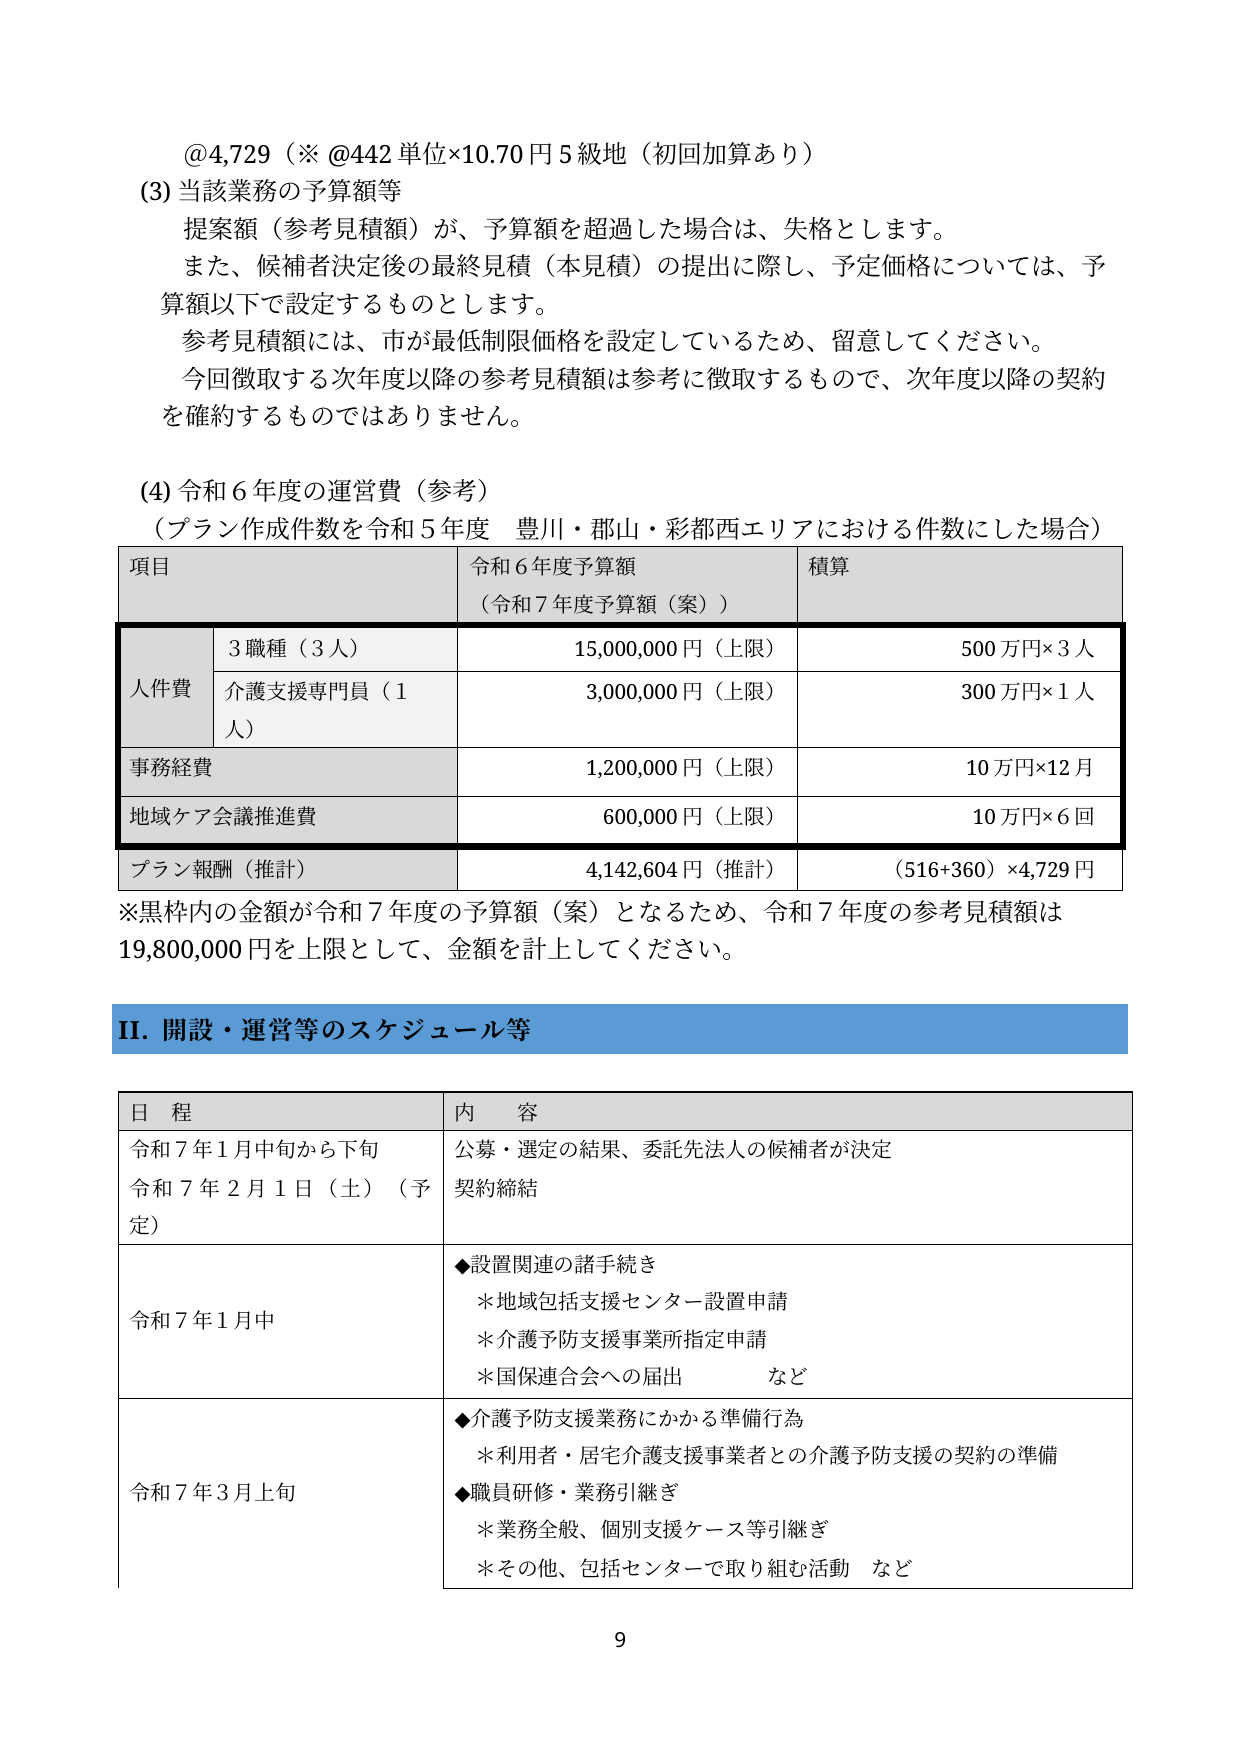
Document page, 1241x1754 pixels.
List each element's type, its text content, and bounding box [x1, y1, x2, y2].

subtitle 開設・運営等のスケジュール等 [118, 1010, 1122, 1048]
text (3) 当該業務の予算額等 [118, 171, 1122, 208]
table_cell 4,142,604円（推計） [458, 850, 797, 890]
table_header 内 容 [444, 1093, 1132, 1130]
table_cell 10万円×12月 [798, 748, 1120, 796]
text (4) 令和６年度の運営費（参考） [118, 471, 1122, 508]
text （プラン作成件数を令和５年度 豊川・郡山・彩都西エリアにおける件数にした場合） [118, 508, 1122, 546]
table_cell ◆設置関連の諸手続き ＊地域包括支援センター設置申請 ＊介護予防支援事業所指定申請 ＊国保連合会への届出 など [444, 1245, 1132, 1397]
text 提案額（参考見積額）が、予算額を超過した場合は、失格とします。 [118, 208, 1122, 246]
table_cell 600,000円（上限） [458, 797, 797, 843]
table_cell 令和７年１月中旬から下旬 令和７年２月１日（土）（予定） [119, 1131, 443, 1243]
text 参考見積額には、市が最低制限価格を設定しているため、留意してください。 [160, 321, 1122, 358]
table_header 日 程 [119, 1093, 443, 1130]
table_cell ◆介護予防支援業務にかかる準備行為 ＊利用者・居宅介護支援事業者との介護予防支援の契約の準備 ◆職員研修・業務引継ぎ ＊業務全般、個別支援ケース等引継ぎ ＊その他、包括センターで取り組む活動 など [444, 1399, 1132, 1588]
text ＠4,729（※ @442単位×10.70円5級地（初回加算あり） [118, 133, 1122, 171]
table_cell 500万円×３人 [798, 628, 1120, 671]
text 今回徴取する次年度以降の参考見積額は参考に徴取するもので、次年度以降の契約を確約するものではありません。 [160, 358, 1122, 433]
table_cell 300万円×１人 [798, 672, 1120, 747]
table_header 積算 [798, 547, 1122, 622]
table_cell ３職種（３人） [214, 628, 457, 671]
table_cell プラン報酬（推計） [119, 850, 457, 890]
table_cell 事務経費 [121, 748, 457, 796]
text ※黒枠内の金額が令和７年度の予算額（案）となるため、令和７年度の参考見積額は19,800,000円を上限として、金額を計上してください。 [118, 891, 1122, 966]
table_header 項目 [119, 547, 457, 622]
table_cell 介護支援専門員（１人） [214, 672, 457, 747]
table_cell （516+360）×4,729円 [798, 850, 1122, 890]
table_cell 3,000,000円（上限） [458, 672, 797, 747]
table_cell 15,000,000円（上限） [458, 628, 797, 671]
table_cell 地域ケア会議推進費 [121, 797, 457, 843]
table_cell 令和７年１月中 [119, 1245, 443, 1397]
table_cell 人件費 [121, 628, 213, 747]
table_cell 1,200,000円（上限） [458, 748, 797, 796]
table_cell 10万円×６回 [798, 797, 1120, 843]
table_header 令和６年度予算額 （令和７年度予算額（案）） [458, 547, 797, 622]
table_cell 公募・選定の結果、委託先法人の候補者が決定 契約締結 [444, 1131, 1132, 1243]
table_cell 令和７年３月上旬 [119, 1399, 443, 1588]
text また、候補者決定後の最終見積（本見積）の提出に際し、予定価格については、予算額以下で設定するものとします。 [160, 246, 1122, 321]
